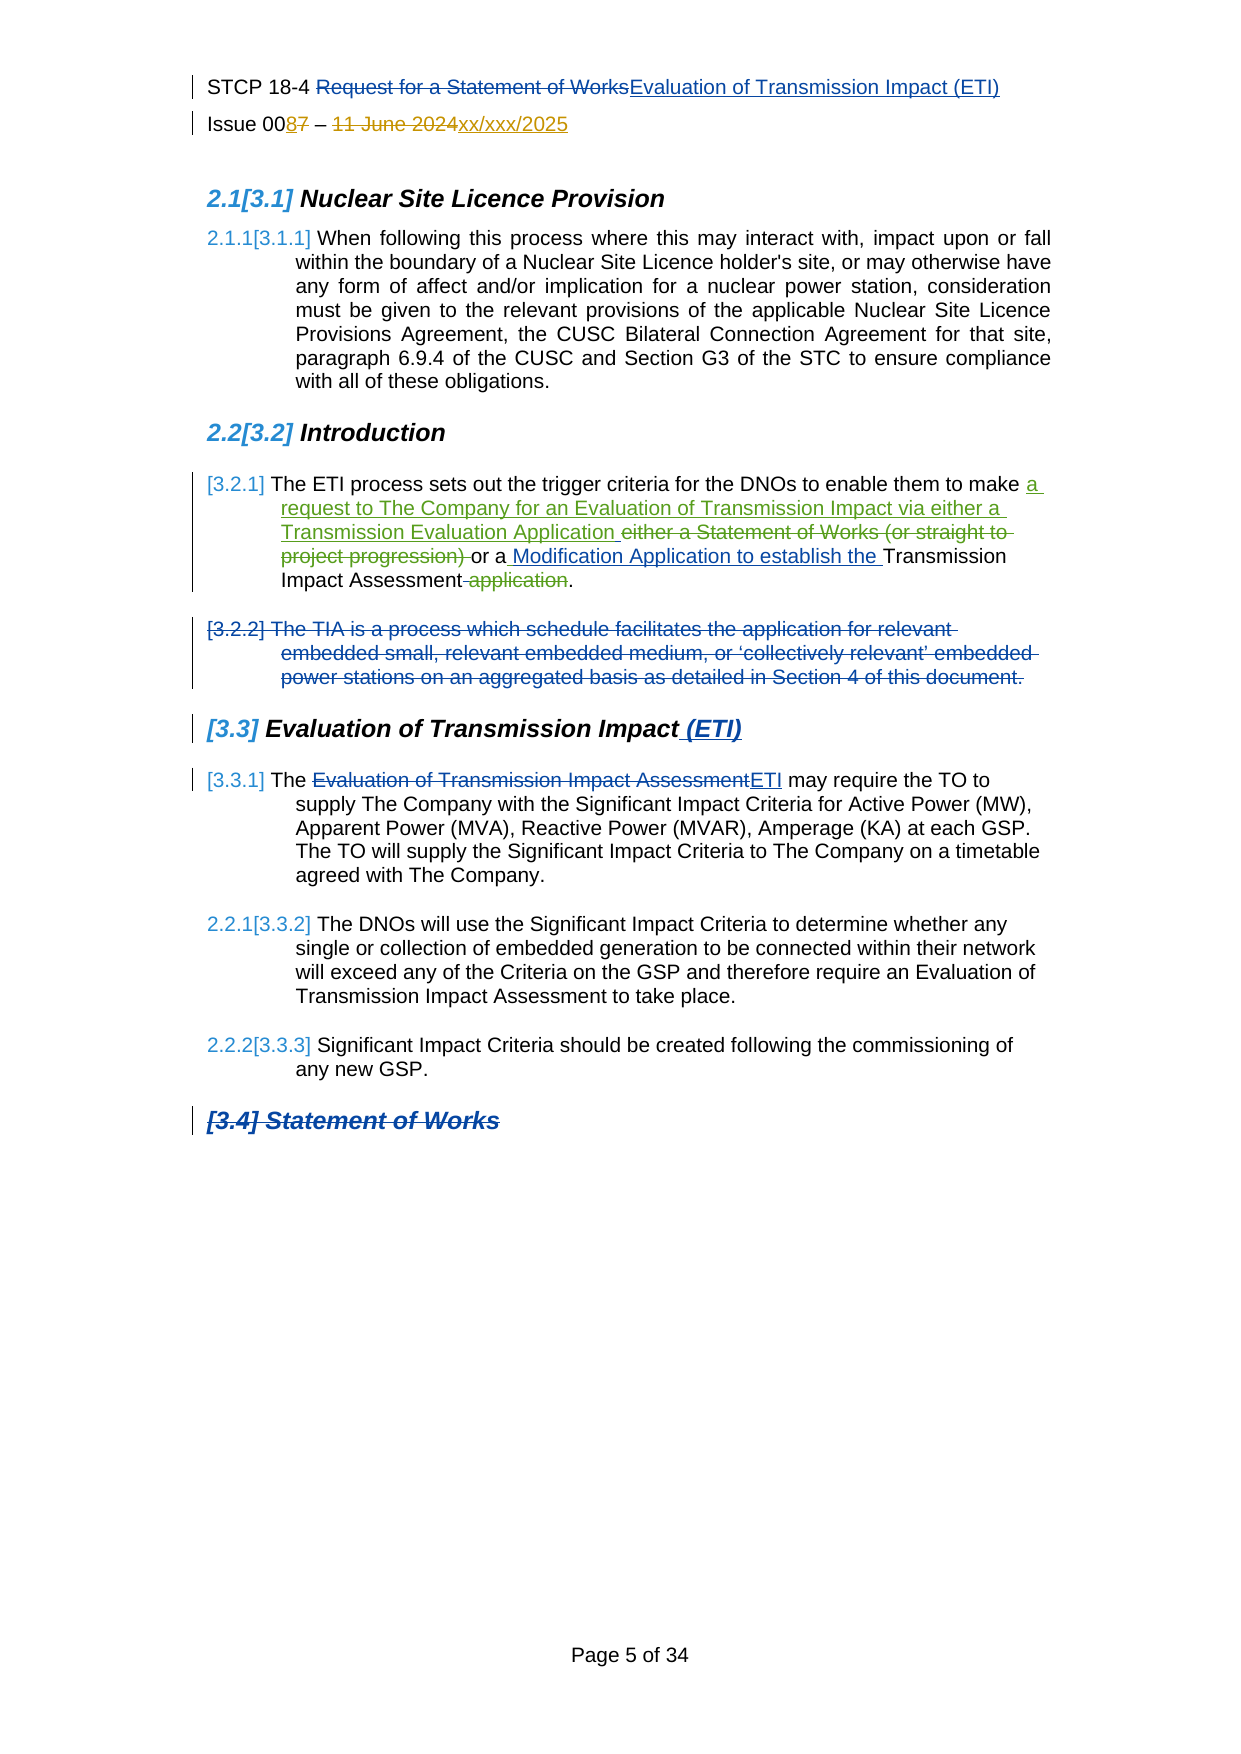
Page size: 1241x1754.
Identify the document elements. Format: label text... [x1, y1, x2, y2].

subtitle The ETI process sets out the trigger criteria for the DNOs to enable them to make or aTransmission Impact Assessment. [207, 472, 1053, 592]
subtitle Evaluation of Transmission Impact [207, 714, 1053, 742]
subtitle Significant Impact Criteria should be created following the commissioning of any new GSP. [207, 1033, 1053, 1081]
subtitle When following this process where this may interact with, impact upon or fall within the boundary of a Nuclear Site Licence holder's site, or may otherwise have any form of affect and/or implication for a nuclear power station, consideration must be given to the relevant provisions of the applicable Nuclear Site Licence Provisions Agreement, the CUSC Bilateral Connection Agreement for that site, paragraph 6.9.4 of the CUSC and Section G3 of the STC to ensure compliance with all of these obligations. [207, 226, 1053, 393]
subtitle Introduction [207, 418, 1053, 447]
subtitle The may require the TO to supply The Company with the Significant Impact Criteria for Active Power (MW), Apparent Power (MVA), Reactive Power (MVAR), Amperage (KA) at each GSP. The TO will supply the Significant Impact Criteria to The Company on a timetable agreed with The Company. [207, 767, 1053, 887]
subtitle Nuclear Site Licence Provision [207, 184, 1053, 213]
subtitle The DNOs will use the Significant Impact Criteria to determine whether any single or collection of embedded generation to be connected within their network will exceed any of the Criteria on the GSP and therefore require an Evaluation of Transmission Impact Assessment to take place. [207, 912, 1053, 1008]
